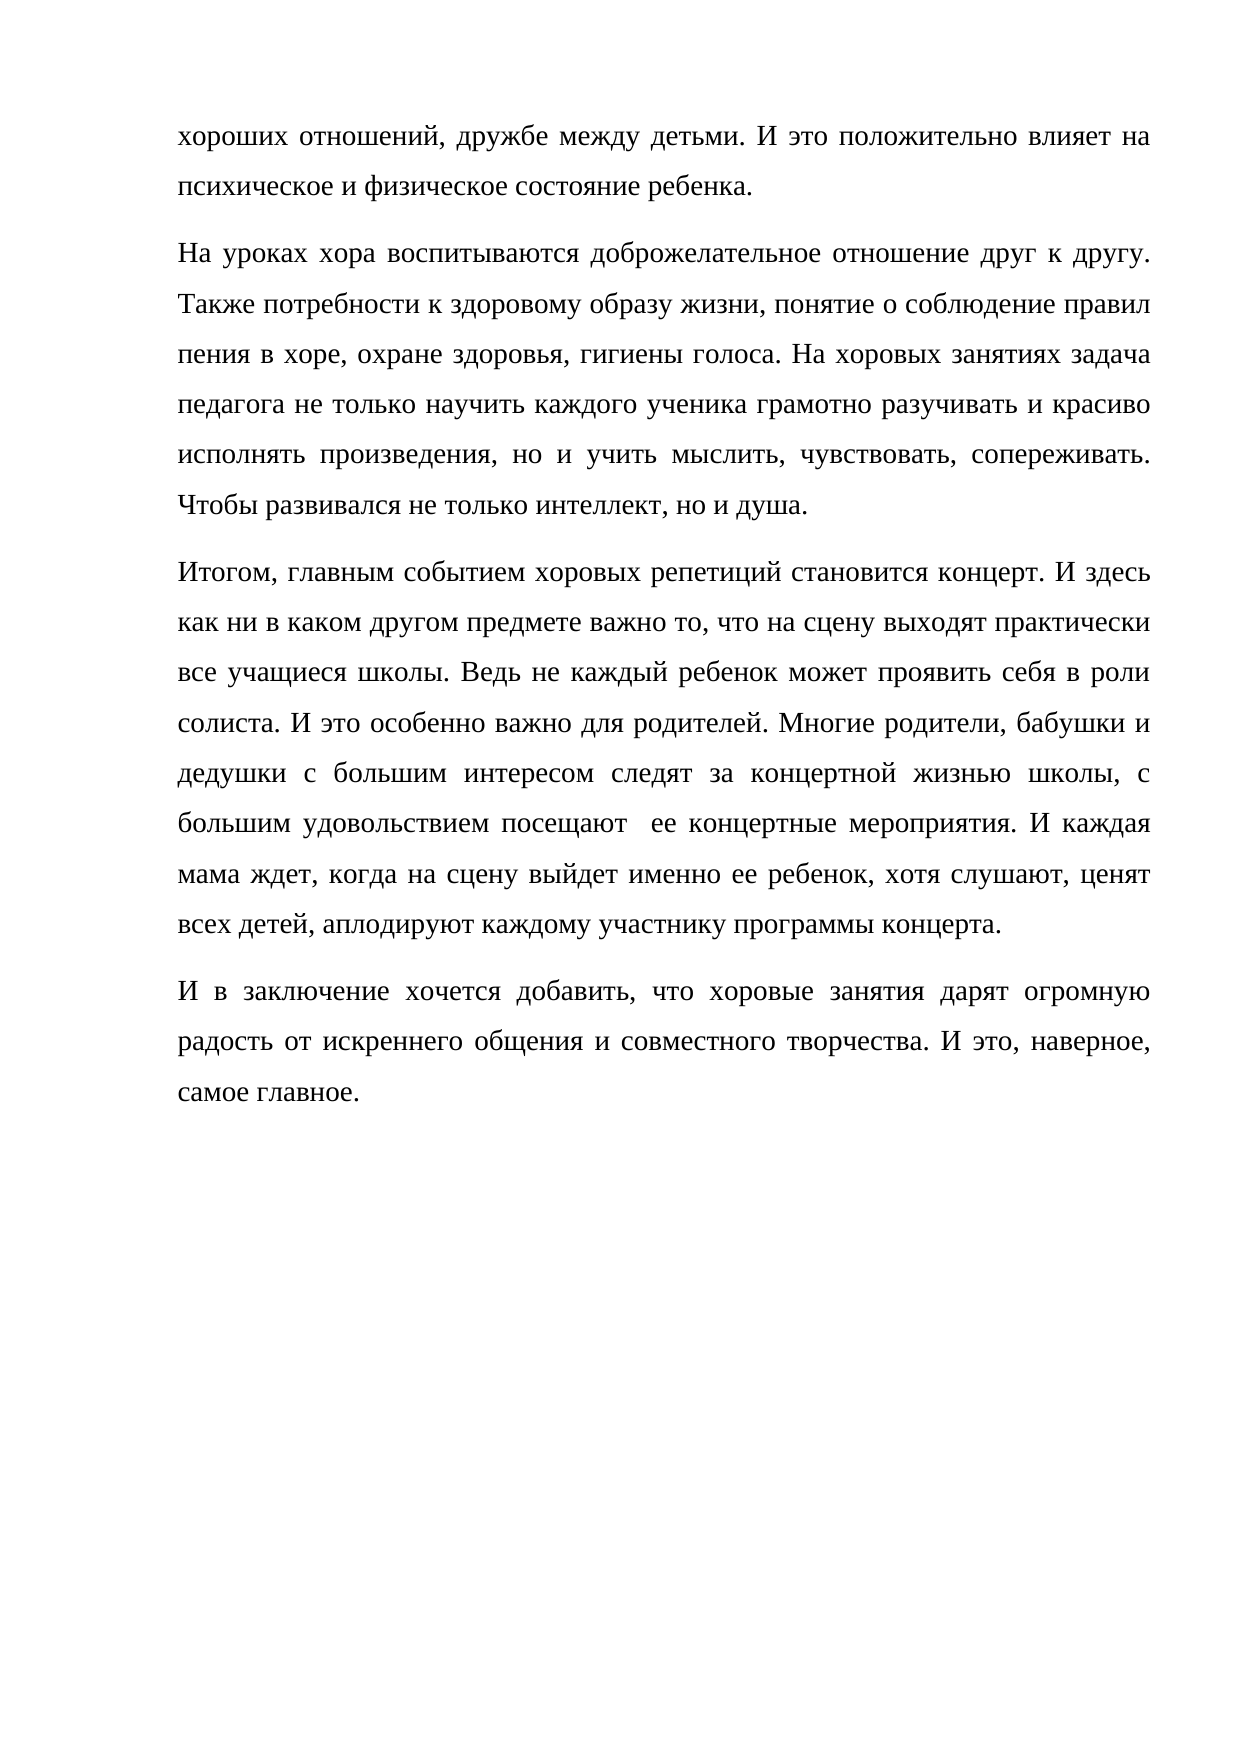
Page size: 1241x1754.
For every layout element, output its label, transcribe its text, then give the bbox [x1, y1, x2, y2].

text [177, 118, 1152, 202]
text Итогом, главным событием хоровых репетиций становится концерт. И здесь как ни в каком другом предмете важно то, что на сцену выходят практически все учащиеся школы. Ведь не каждый ребенок может проявить себя в роли солиста. И это особенно важно для родителей. Многие родители, бабушки и дедушки с большим интересом следят за концертной жизнью школы, с большим удовольствием посещают ее концертные мероприятия. И каждая мама ждет, когда на сцену выйдет именно ее ребенок, хотя слушают, ценят всех детей, аплодируют каждому участнику программы концерта. [177, 554, 1152, 940]
text И в заключение хочется добавить, что хоровые занятия дарят огромную радость от искреннего общения и совместного творчества. И это, наверное, самое главное. [177, 973, 1152, 1107]
text На уроках хора воспитываются доброжелательное отношение друг к другу. Также потребности к здоровому образу жизни, понятие о соблюдение правил пения в хоре, охране здоровья, гигиены голоса. На хоровых занятиях задача педагога не только научить каждого ученика грамотно разучивать и красиво исполнять произведения, но и учить мыслить, чувствовать, сопереживать. Чтобы развивался не только интеллект, но и душа. [177, 235, 1152, 521]
